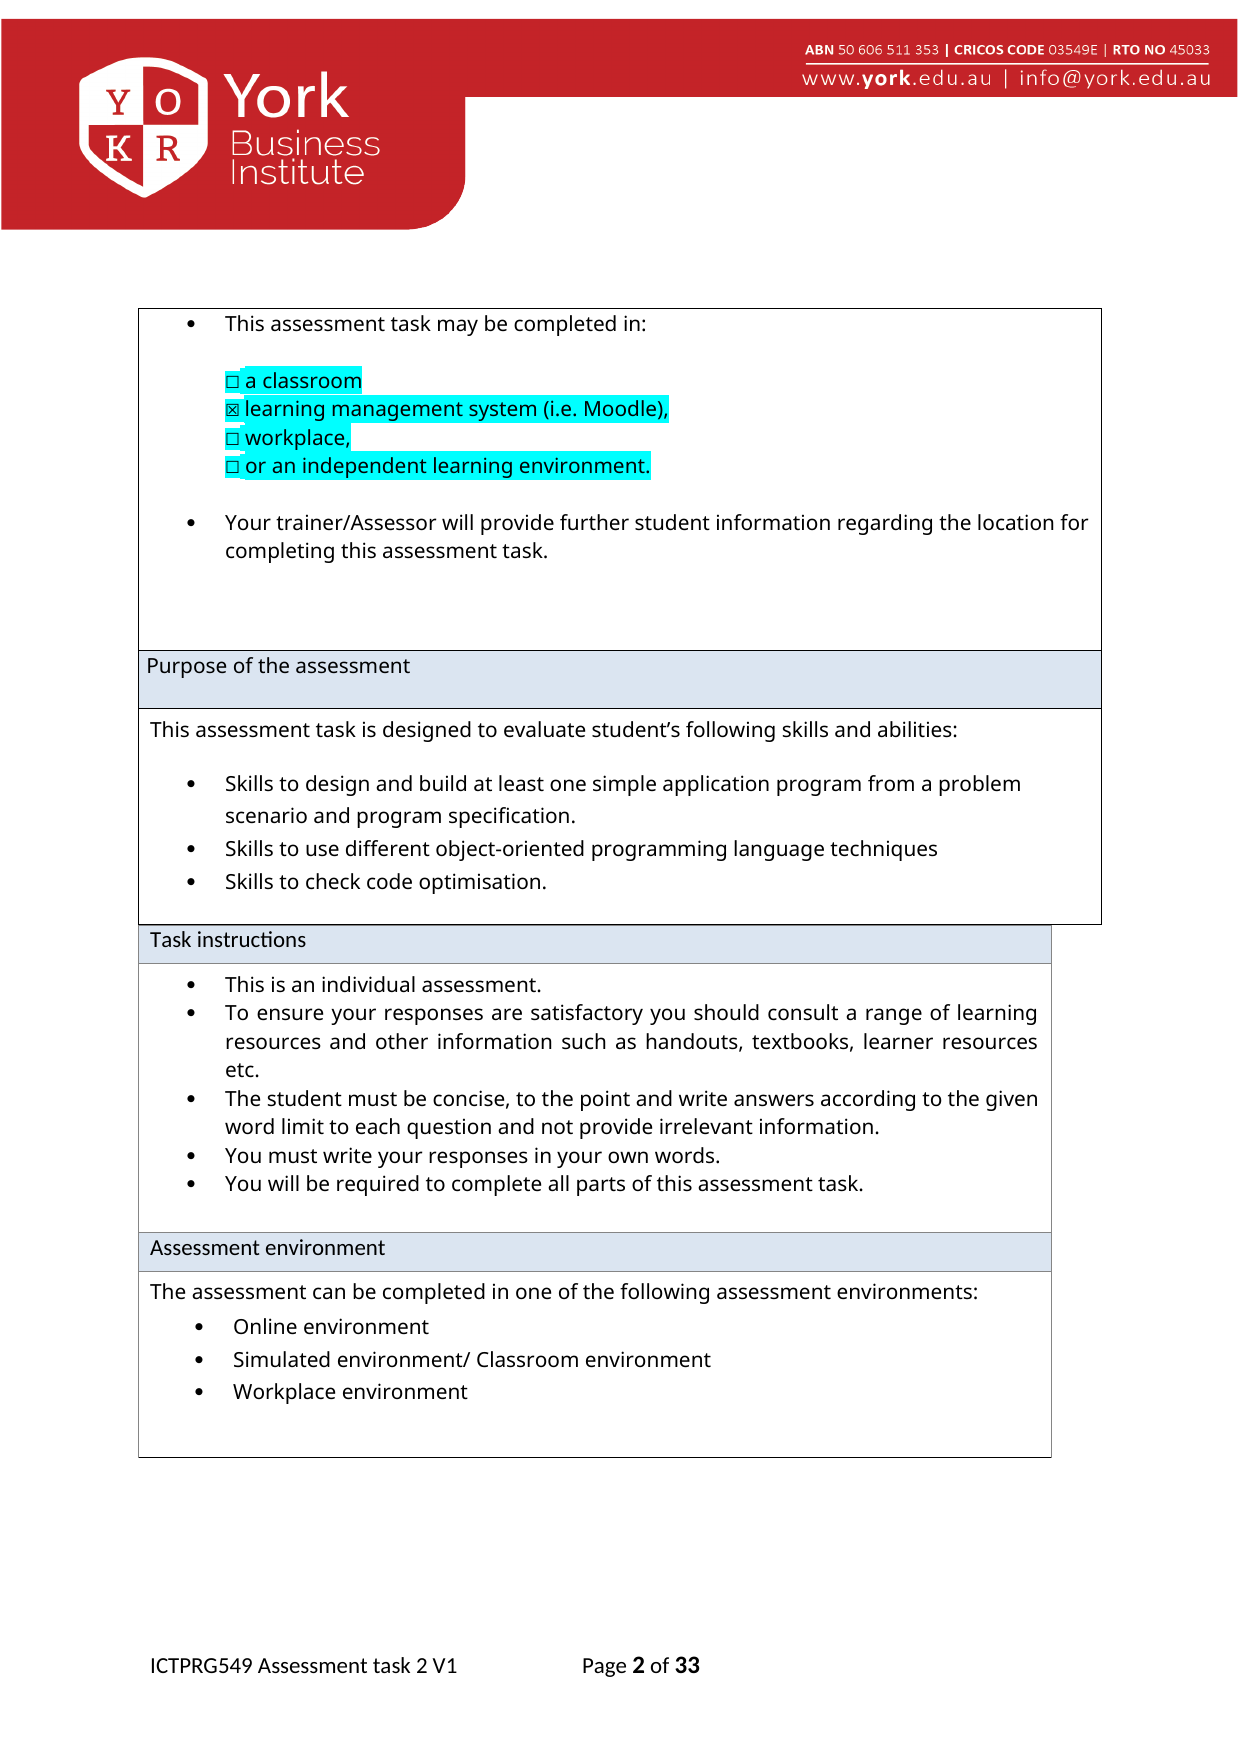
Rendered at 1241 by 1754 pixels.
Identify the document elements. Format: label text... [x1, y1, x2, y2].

picture [0, 18, 1236, 235]
table_cell This assessment task is designed to evaluate student’s following skills and abilities: Skills to design and build at least one simple application program from a problem scenario and program specification. Skills to use different object-oriented programming language techniques Skills to check code optimisation. [139, 709, 1101, 924]
table_cell This is an individual assessment. To ensure your responses are satisfactory you should consult a range of learning resources and other information such as handouts, textbooks, learner resources etc. The student must be concise, to the point and write answers according to the given word limit to each question and not provide irrelevant information. You must write your responses in your own words. You will be required to complete all parts of this assessment task. [139, 964, 1051, 1232]
table_cell This assessment task may be completed in: a classroom learning management system (i.e. Moodle), workplace, or an independent learning environment. Your trainer/Assessor will provide further student information regarding the location for completing this assessment task. [139, 309, 1101, 650]
table_cell [139, 1233, 1051, 1271]
table_cell The assessment can be completed in one of the following assessment environments: Online environment Simulated environment/ Classroom environment Workplace environment [139, 1272, 1051, 1457]
table_header [139, 926, 1051, 963]
table_cell Purpose of the assessment [139, 651, 1101, 708]
